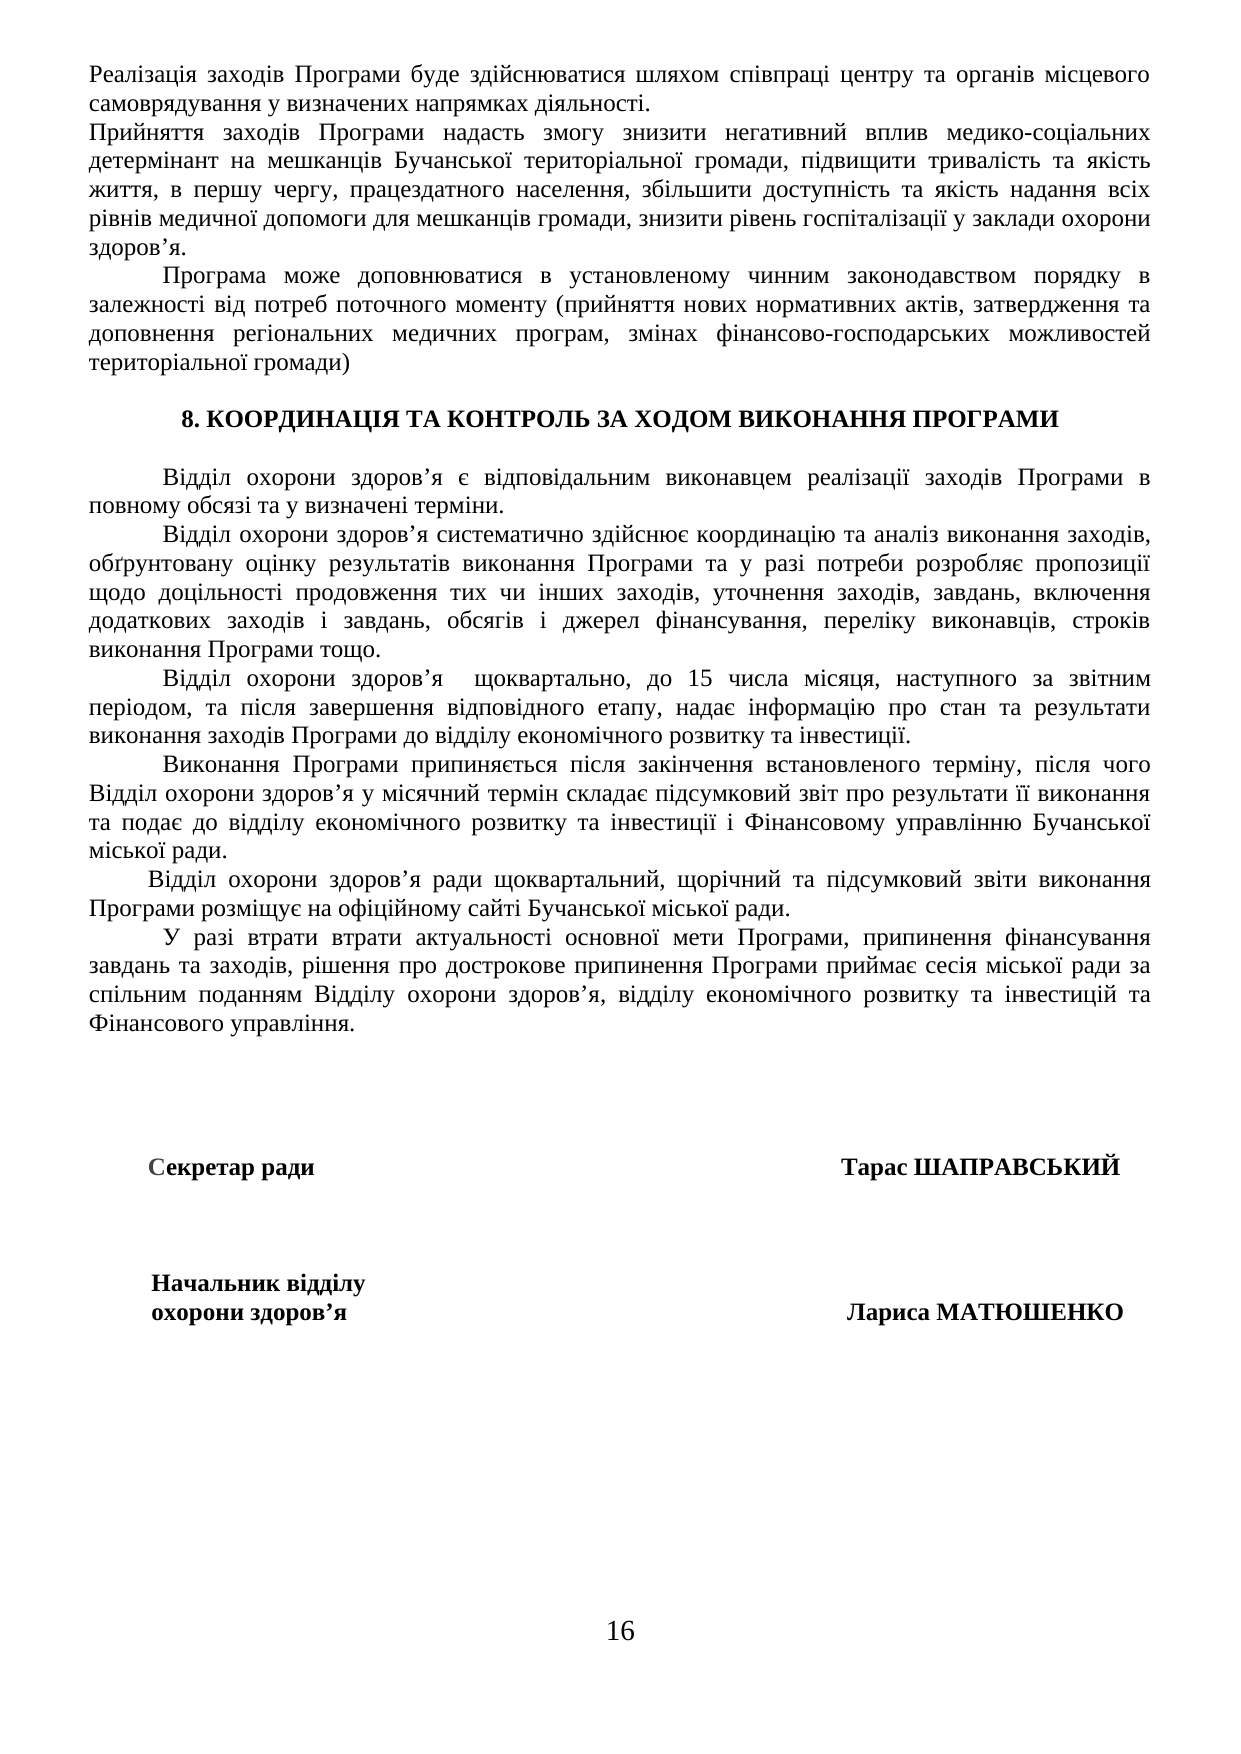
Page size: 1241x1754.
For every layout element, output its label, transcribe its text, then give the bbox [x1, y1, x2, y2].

text Відділ охорони здоров’я ради щоквартальний, щорічний та підсумковий звіти виконання Програми розміщує на офіційному сайті Бучанської міської ради. [89, 864, 1152, 922]
text Секретар ради Тарас ШАПРАВСЬКИЙ [148, 1152, 1152, 1181]
text Прийняття заходів Програми надасть змогу знизити негативний вплив медико-соціальних детермінант на мешканців Бучанської територіальної громади, підвищити тривалість та якість життя, в першу чергу, працездатного населення, збільшити доступність та якість надання всіх рівнів медичної допомоги для мешканців громади, знизити рівень госпіталізації у заклади охорони здоров’я. [89, 117, 1152, 260]
text У разі втрати втрати актуальності основної мети Програми, припинення фінансування завдань та заходів, рішення про дострокове припинення Програми приймає сесія міської ради за спільним поданням Відділу охорони здоров’я, відділу економічного розвитку та інвестицій та Фінансового управління. [89, 922, 1152, 1037]
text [89, 59, 1152, 117]
text Виконання Програми припиняється після закінчення встановленого терміну, після чого Відділ охорони здоров’я у місячний термін складає підсумковий звіт про результати її виконання та подає до відділу економічного розвитку та інвестиції і Фінансовому управлінню Бучанської міської ради. [89, 749, 1152, 864]
text 8. КООРДИНАЦІЯ ТА КОНТРОЛЬ ЗА ХОДОМ ВИКОНАННЯ ПРОГРАМИ [89, 404, 1152, 433]
text Відділ охорони здоров’я щоквартально, до 15 числа місяця, наступного за звітним періодом, та після завершення відповідного етапу, надає інформацію про стан та результати виконання заходів Програми до відділу економічного розвитку та інвестиції. [89, 663, 1152, 749]
text охорони здоров’я Лариса МАТЮШЕНКО [89, 1297, 1152, 1325]
text Програма може доповнюватися в установленому чинним законодавством порядку в залежності від потреб поточного моменту (прийняття нових нормативних актів, затвердження та доповнення регіональних медичних програм, змінах фінансово-господарських можливостей територіальної громади) [89, 260, 1152, 375]
text Відділ охорони здоров’я систематично здійснює координацію та аналіз виконання заходів, обґрунтовану оцінку результатів виконання Програми та у разі потреби розробляє пропозиції щодо доцільності продовження тих чи інших заходів, уточнення заходів, завдань, включення додаткових заходів і завдань, обсягів і джерел фінансування, переліку виконавців, строків виконання Програми тощо. [89, 519, 1152, 663]
text Начальник відділу [89, 1268, 1152, 1297]
text Відділ охорони здоров’я є відповідальним виконавцем реалізації заходів Програми в повному обсязі та у визначені терміни. [89, 462, 1152, 519]
